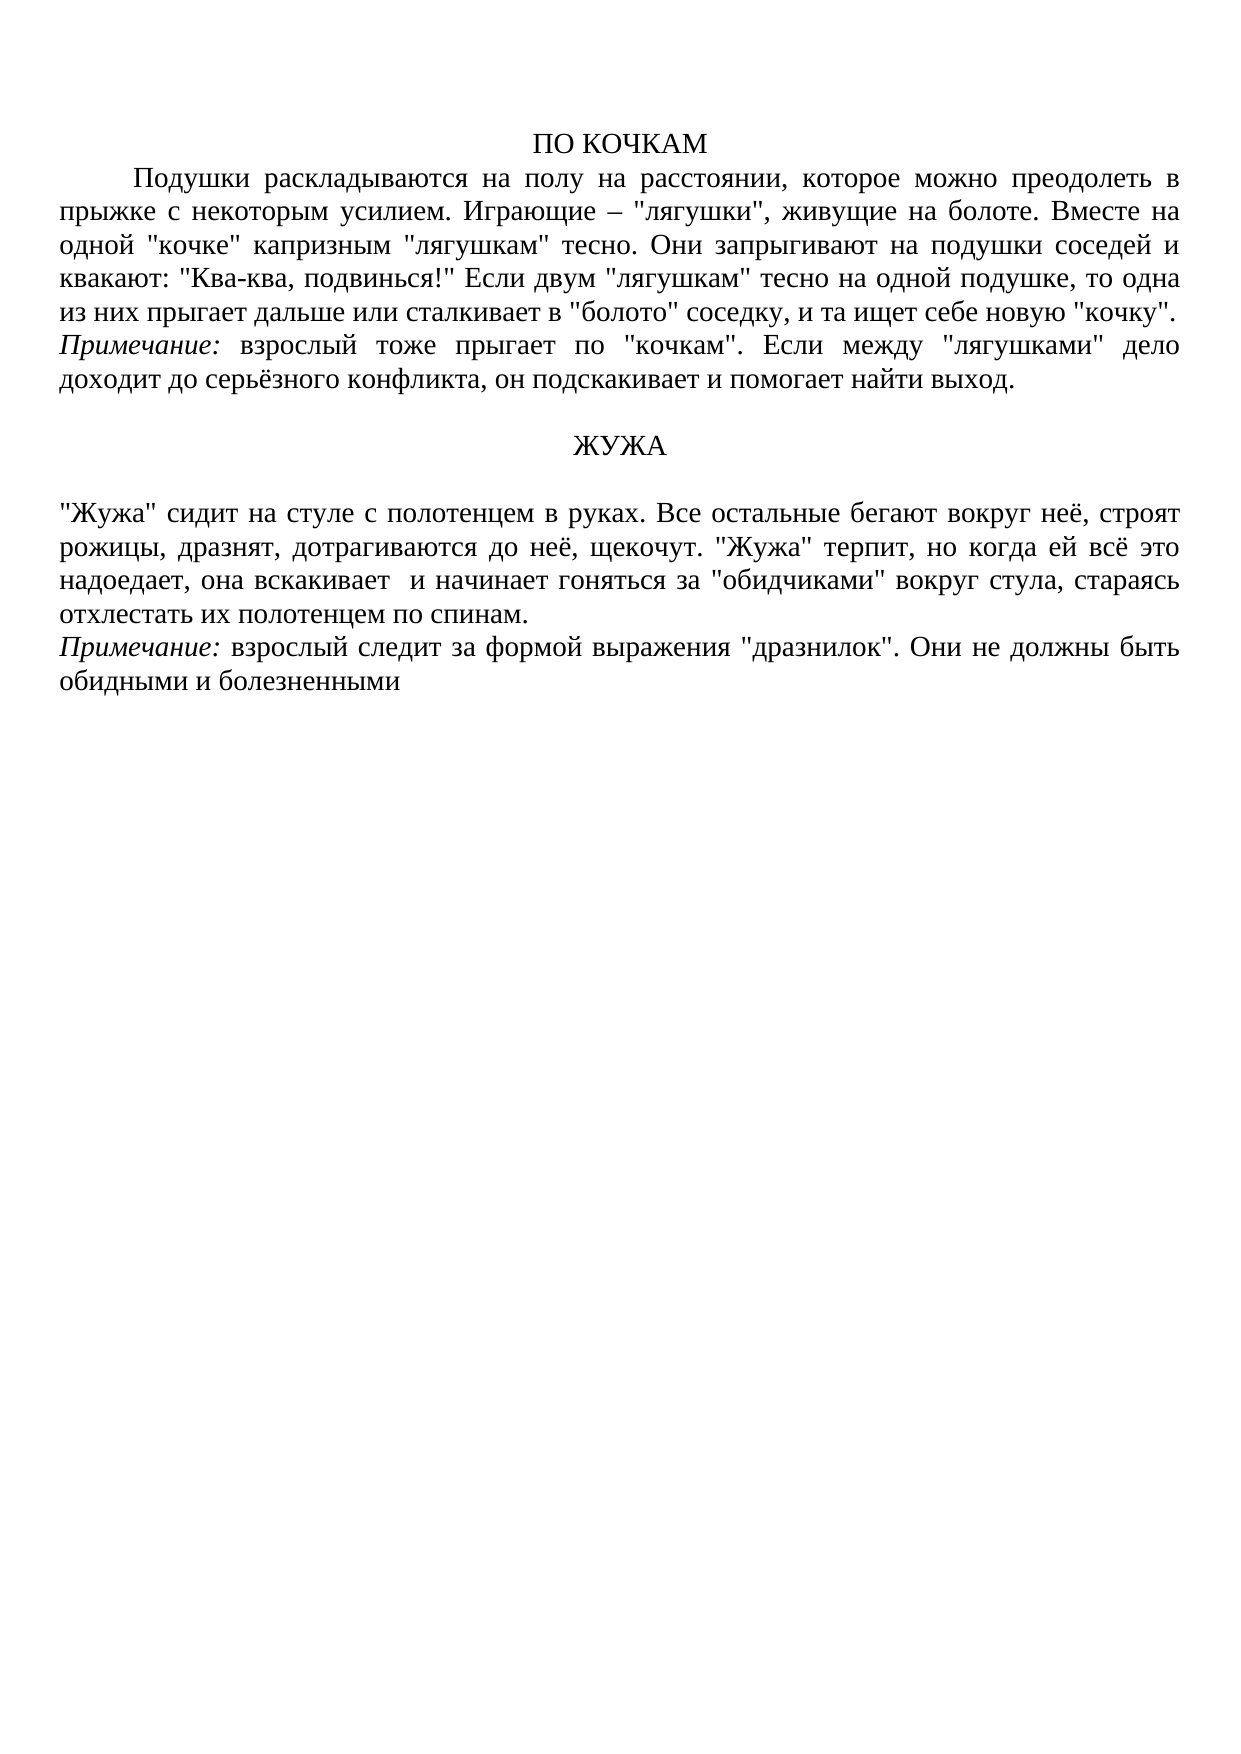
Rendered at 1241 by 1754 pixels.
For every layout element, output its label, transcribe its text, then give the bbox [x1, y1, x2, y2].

text ПО КОЧКАМ [59, 126, 1181, 160]
text Примечание: взрослый тоже прыгает по "кочкам". Если между "лягушками" дело доходит до серьёзного конфликта, он подскакивает и помогает найти выход. [59, 327, 1181, 394]
text Подушки раскладываются на полу на расстоянии, которое можно преодолеть в прыжке с некоторым усилием. Играющие – "лягушки", живущие на болоте. Вместе на одной "кочке" капризным "лягушкам" тесно. Они запрыгивают на подушки соседей и квакают: "Ква-ква, подвинься!" Если двум "лягушкам" тесно на одной подушке, то одна из них прыгает дальше или сталкивает в "болото" соседку, и та ищет себе новую "кочку". [59, 160, 1181, 327]
text "Жужа" сидит на стуле с полотенцем в руках. Все остальные бегают вокруг неё, строят рожицы, дразнят, дотрагиваются до неё, щекочут. "Жужа" терпит, но когда ей всё это надоедает, она вскакивает и начинает гоняться за "обидчиками" вокруг стула, стараясь отхлестать их полотенцем по спинам. [59, 495, 1181, 629]
text ЖУЖА [59, 428, 1181, 462]
text Примечание: взрослый следит за формой выражения "дразнилок". Они не должны быть обидными и болезненными [59, 629, 1181, 696]
